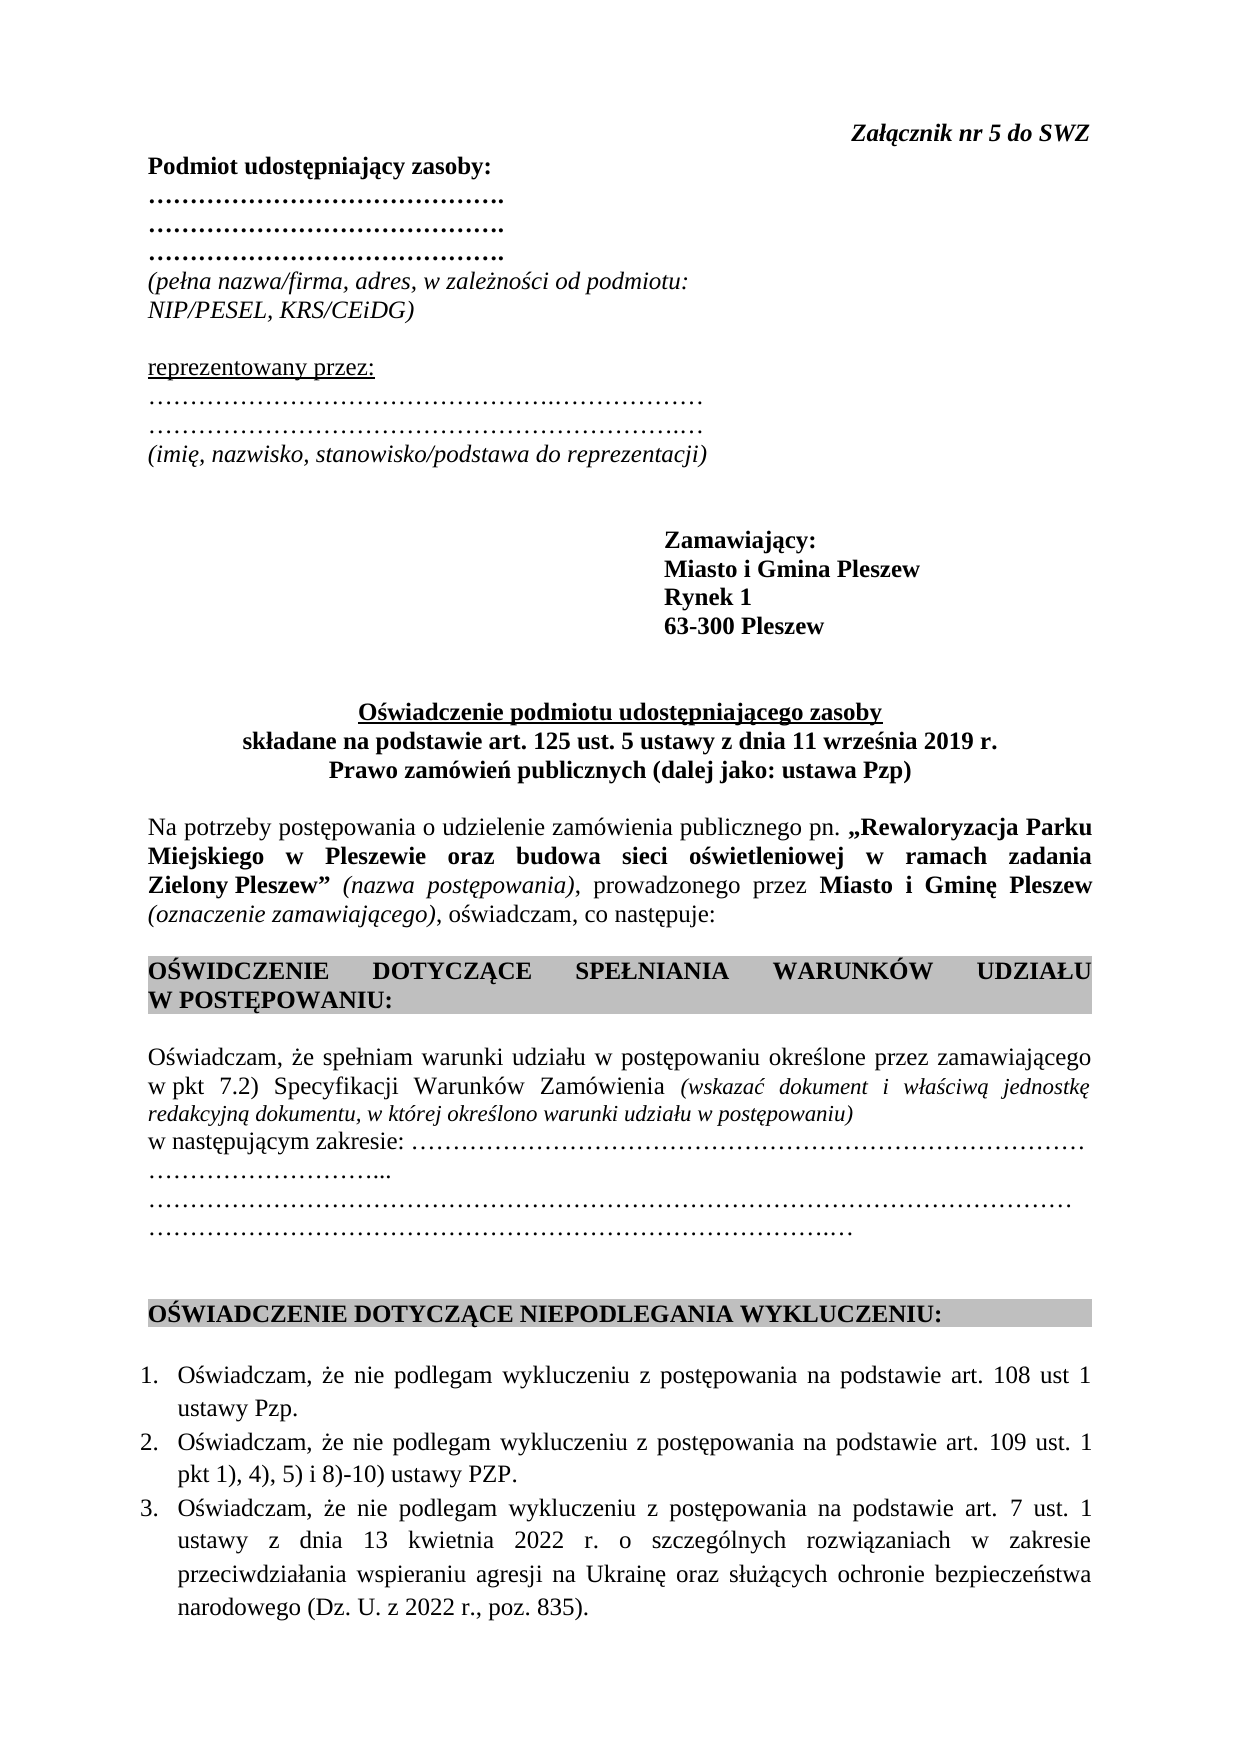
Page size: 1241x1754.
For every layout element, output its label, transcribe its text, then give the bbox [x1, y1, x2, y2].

text w następującym zakresie: ……………………………………………………………………… [148, 1126, 1092, 1155]
list Oświadczam, że nie podlegam wykluczeniu z postępowania na podstawie art. 7 ust. 1 ustawy z dnia 13 kwietnia 2022 r. o szczególnych rozwiązaniach w zakresie przeciwdziałania wspieraniu agresji na Ukrainę oraz służących ochronie bezpieczeństwa narodowego (Dz. U. z 2022 r., poz. 835). [140, 1493, 1092, 1620]
text składane na podstawie art. 125 ust. 5 ustawy z dnia 11 września 2019 r. [148, 726, 1092, 755]
text NIP/PESEL, KRS/CEiDG) [148, 295, 1092, 324]
text ………………………………………….……………… [148, 381, 1092, 410]
text Podmiot udostępniający zasoby: [148, 151, 1092, 180]
text (imię, nazwisko, stanowisko/podstawa do reprezentacji) [148, 439, 1092, 467]
text OŚWIDCZENIE DOTYCZĄCE SPEŁNIANIA WARUNKÓW UDZIAŁU W POSTĘPOWANIU: [148, 956, 1092, 1014]
list Oświadczam, że nie podlegam wykluczeniu z postępowania na podstawie art. 109 ust. 1 pkt 1), 4), 5) i 8)-10) ustawy PZP. [140, 1427, 1092, 1488]
text ……………………………………. [148, 209, 1092, 237]
text OŚWIADCZENIE DOTYCZĄCE NIEPODLEGANIA WYKLUCZENIU: [148, 1299, 1092, 1327]
text reprezentowany przez: [148, 352, 1092, 381]
text Oświadczam, że spełniam warunki udziału w postępowaniu określone przez zamawiającego w pkt 7.2) Specyfikacji Warunków Zamówienia (wskazać dokument i właściwą jednostkę redakcyjną dokumentu, w której określono warunki udziału w postępowaniu) [148, 1042, 1092, 1126]
text Oświadczenie podmiotu udostępniającego zasoby [148, 697, 1092, 726]
text ……………………………………. [148, 237, 1092, 266]
text Zamawiający: [664, 525, 1092, 554]
text ……………………………………………………….… [148, 410, 1092, 439]
text Na potrzeby postępowania o udzielenie zamówienia publicznego pn. „Rewaloryzacja Parku Miejskiego w Pleszewie oraz budowa sieci oświetleniowej w ramach zadania Zielony Pleszew” (nazwa postępowania), prowadzonego przez Miasto i Gminę Pleszew (oznaczenie zamawiającego), oświadczam, co następuje: [148, 812, 1092, 927]
text Prawo zamówień publicznych (dalej jako: ustawa Pzp) [148, 755, 1092, 784]
text Rynek 1 [664, 582, 1092, 611]
text ………………………...………………………………………………………………………………………………………………………………………………………………………….… [148, 1155, 1092, 1241]
text ……………………………………. [148, 180, 1092, 209]
text Załącznik nr 5 do SWZ [148, 118, 1092, 147]
text Miasto i Gmina Pleszew [664, 554, 1092, 582]
text (pełna nazwa/firma, adres, w zależności od podmiotu: [148, 266, 1092, 295]
list Oświadczam, że nie podlegam wykluczeniu z postępowania na podstawie art. 108 ust 1 ustawy Pzp. [140, 1361, 1092, 1422]
text 63-300 Pleszew [664, 611, 1092, 640]
